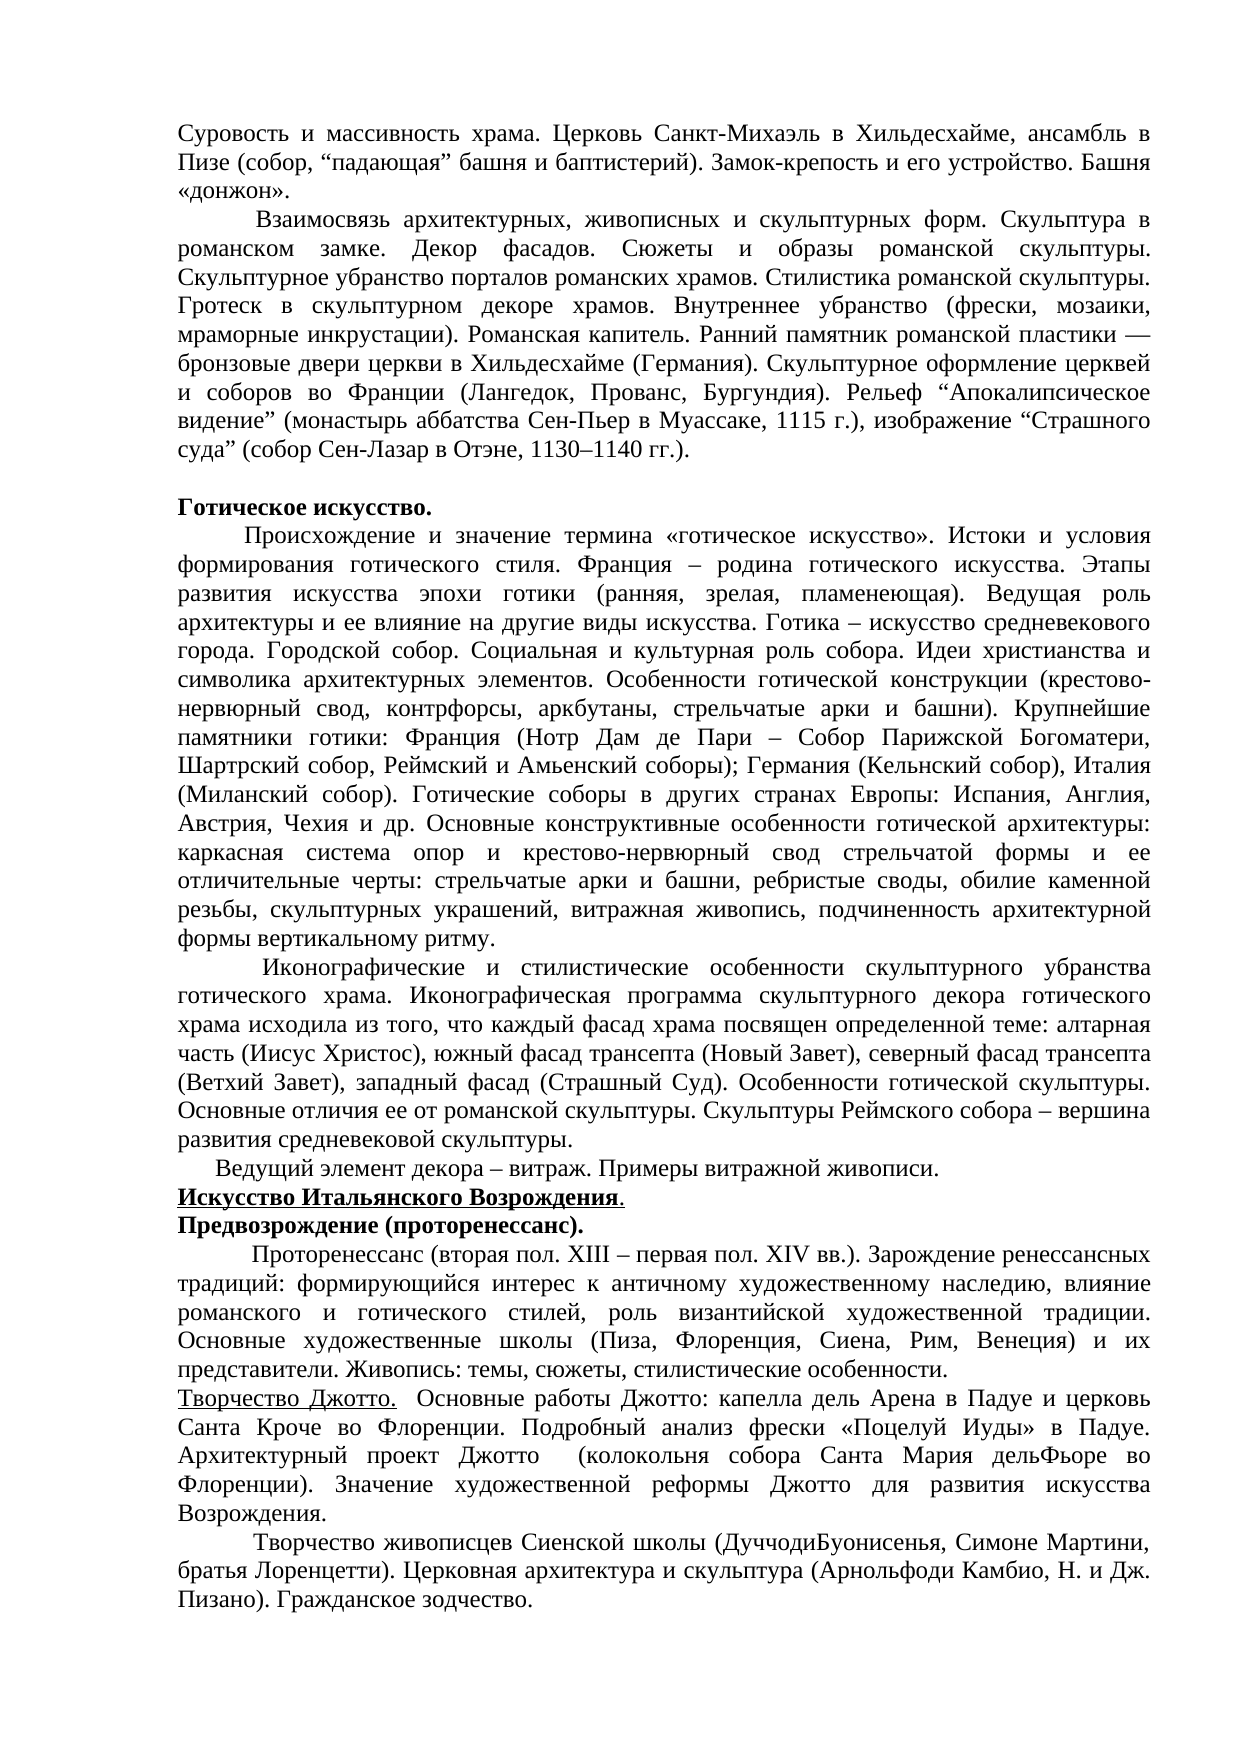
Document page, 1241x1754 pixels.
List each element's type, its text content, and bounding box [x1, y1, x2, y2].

text Творчество Джотто. Основные работы Джотто: капелла дель Арена в Падуе и церковь Санта Кроче во Флоренции. Подробный анализ фрески «Поцелуй Иуды» в Падуе. Архитектурный проект Джотто (колокольня собора Санта Мария дельФьоре во Флоренции). Значение художественной реформы Джотто для развития искусства Возрождения. [177, 1383, 1152, 1527]
text Иконографические и стилистические особенности скульптурного убранства готического храма. Иконографическая программа скульптурного декора готического храма исходила из того, что каждый фасад храма посвящен определенной теме: алтарная часть (Иисус Христос), южный фасад трансепта (Новый Завет), северный фасад трансепта (Ветхий Завет), западный фасад (Страшный Суд). Особенности готической скульптуры. Основные отличия ее от романской скульптуры. Скульптуры Реймского собора – вершина развития средневековой скульптуры. [177, 952, 1152, 1153]
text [177, 118, 1152, 204]
text Готическое искусство. [177, 492, 1152, 521]
text Ведущий элемент декора – витраж. Примеры витражной живописи. [177, 1153, 1152, 1182]
text Творчество живописцев Сиенской школы (ДуччодиБуонисенья, Симоне Мартини, братья Лоренцетти). Церковная архитектура и скульптура (Арнольфоди Камбио, Н. и Дж. Пизано). Гражданское зодчество. [177, 1527, 1152, 1613]
text Искусство Итальянского Возрождения. [177, 1182, 1152, 1211]
text Предвозрождение (проторенессанс). [177, 1211, 1152, 1239]
text Проторенессанс (вторая пол. XIII – первая пол. XIV вв.). Зарождение ренессансных традиций: формирующийся интерес к античному художественному наследию, влияние романского и готического стилей, роль византийской художественной традиции. Основные художественные школы (Пиза, Флоренция, Сиена, Рим, Венеция) и их представители. Живопись: темы, сюжеты, стилистические особенности. [177, 1239, 1152, 1383]
text Взаимосвязь архитектурных, живописных и скульптурных форм. Скульптура в романском замке. Декор фасадов. Сюжеты и образы романской скульптуры. Скульптурное убранство порталов романских храмов. Стилистика романской скульптуры. Гротеск в скульптурном декоре храмов. Внутреннее убранство (фрески, мозаики, мраморные инкрустации). Романская капитель. Ранний памятник романской пластики — бронзовые двери церкви в Хильдесхайме (Германия). Скульптурное оформление церквей и соборов во Франции (Лангедок, Прованс, Бургундия). Рельеф “Апокалипсическое видение” (монастырь аббатства Сен-Пьер в Муассаке, 1115 г.), изображение “Страшного суда” (собор Сен-Лазар в Отэне, 1130–1140 гг.). [177, 204, 1152, 463]
text Происхождение и значение термина «готическое искусство». Истоки и условия формирования готического стиля. Франция – родина готического искусства. Этапы развития искусства эпохи готики (ранняя, зрелая, пламенеющая). Ведущая роль архитектуры и ее влияние на другие виды искусства. Готика – искусство средневекового города. Городской собор. Социальная и культурная роль собора. Идеи христианства и символика архитектурных элементов. Особенности готической конструкции (крестово-нервюрный свод, контрфорсы, аркбутаны, стрельчатые арки и башни). Крупнейшие памятники готики: Франция (Нотр Дам де Пари – Собор Парижской Богоматери, Шартрский собор, Реймский и Амьенский соборы); Германия (Кельнский собор), Италия (Миланский собор). Готические соборы в других странах Европы: Испания, Англия, Австрия, Чехия и др. Основные конструктивные особенности готической архитектуры: каркасная система опор и крестово-нервюрный свод стрельчатой формы и ее отличительные черты: стрельчатые арки и башни, ребристые своды, обилие каменной резьбы, скульптурных украшений, витражная живопись, подчиненность архитектурной формы вертикальному ритму. [177, 521, 1152, 952]
